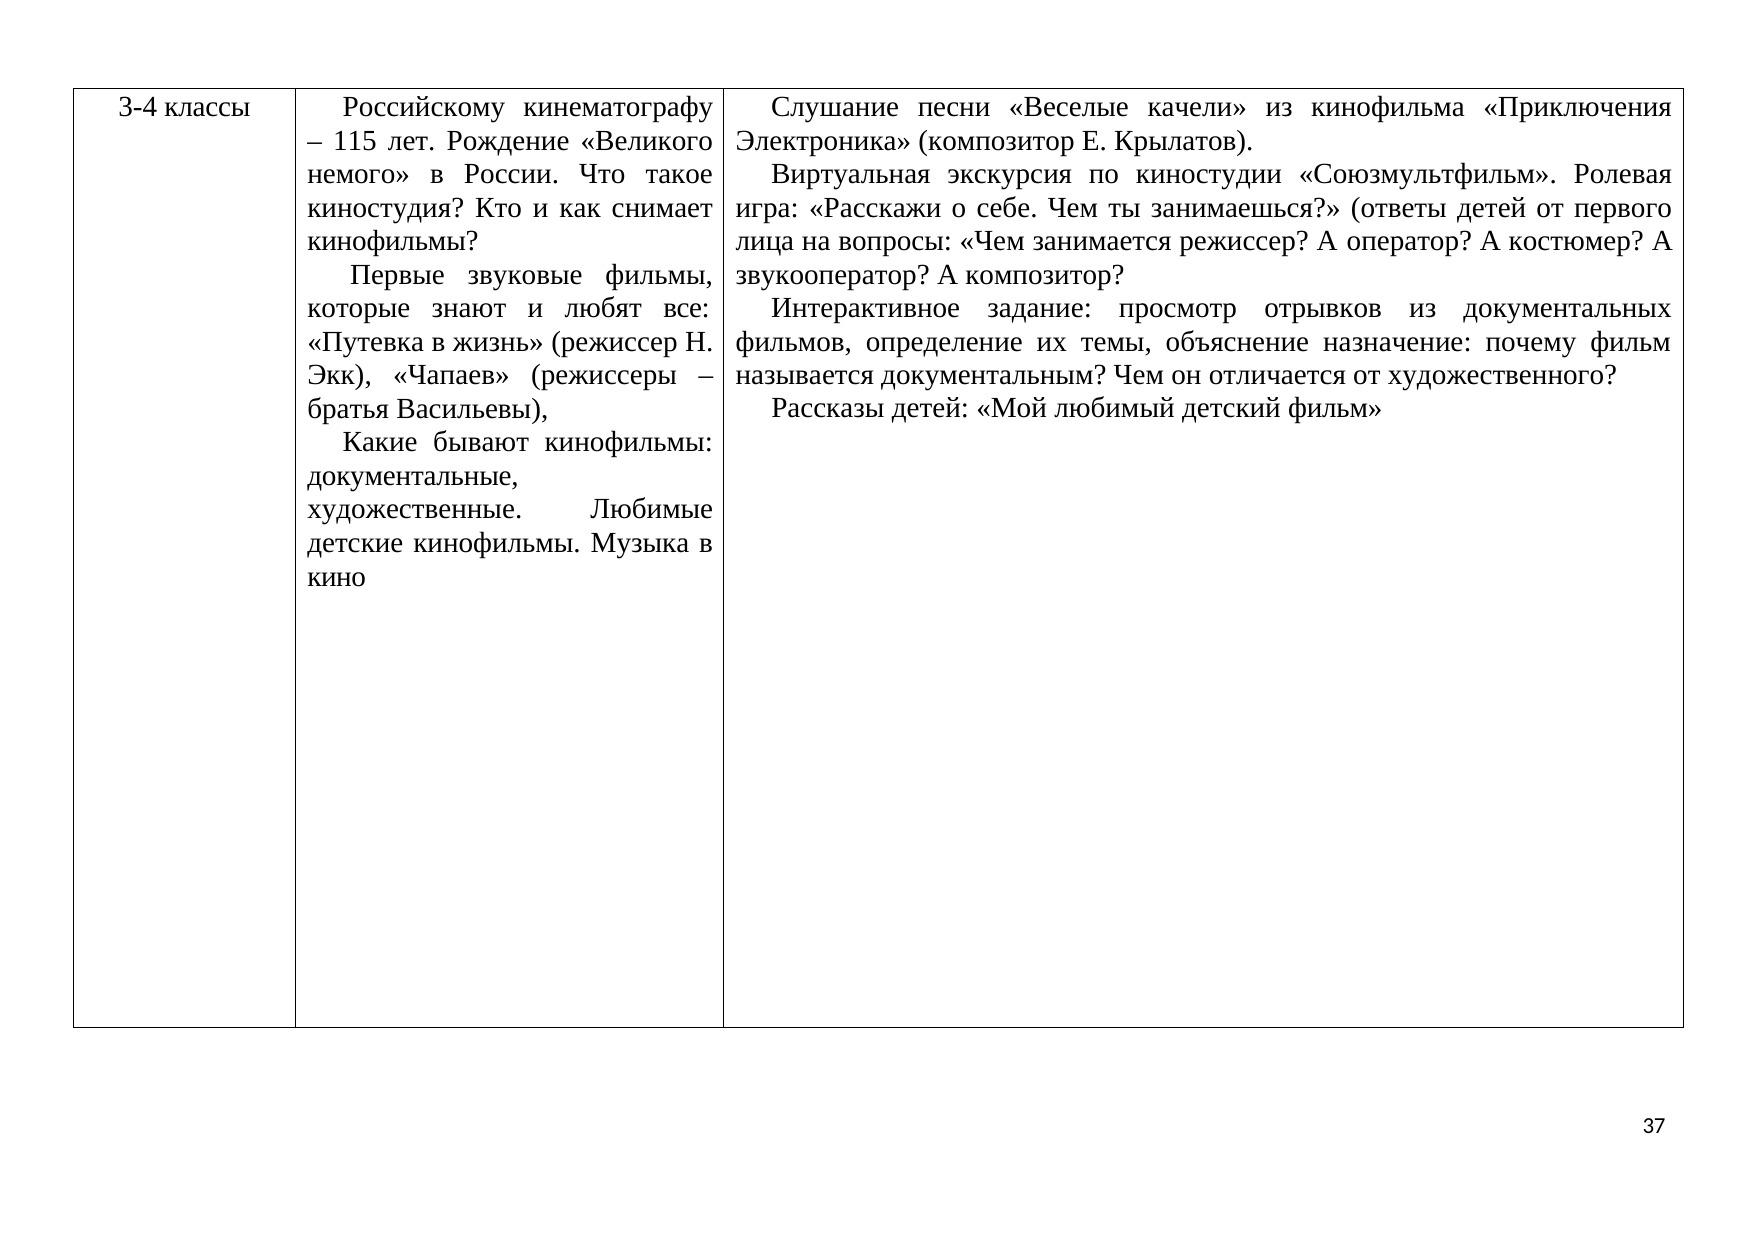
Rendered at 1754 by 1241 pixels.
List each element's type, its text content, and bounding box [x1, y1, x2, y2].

table_header Российскому кинематографу – 115 лет. Рождение «Великого немого» в России. Что такое киностудия? Кто и как снимает кинофильмы? Первые звуковые фильмы, которые знают и любят все: «Путевка в жизнь» (режиссер Н. Экк), «Чапаев» (режиссеры – братья Васильевы), Какие бывают кинофильмы: документальные, художественные. Любимые детские кинофильмы. Музыка в кино [296, 89, 723, 1027]
table_header Слушание песни «Веселые качели» из кинофильма «Приключения Электроника» (композитор Е. Крылатов). Виртуальная экскурсия по киностудии «Союзмультфильм». Ролевая игра: «Расскажи о себе. Чем ты занимаешься?» (ответы детей от первого лица на вопросы: «Чем занимается режиссер? А оператор? А костюмер? А звукооператор? А композитор? Интерактивное задание: просмотр отрывков из документальных фильмов, определение их темы, объяснение назначение: почему фильм называется документальным? Чем он отличается от художественного? Рассказы детей: «Мой любимый детский фильм» [724, 89, 1683, 1027]
table_header 3-4 классы [74, 89, 295, 1027]
